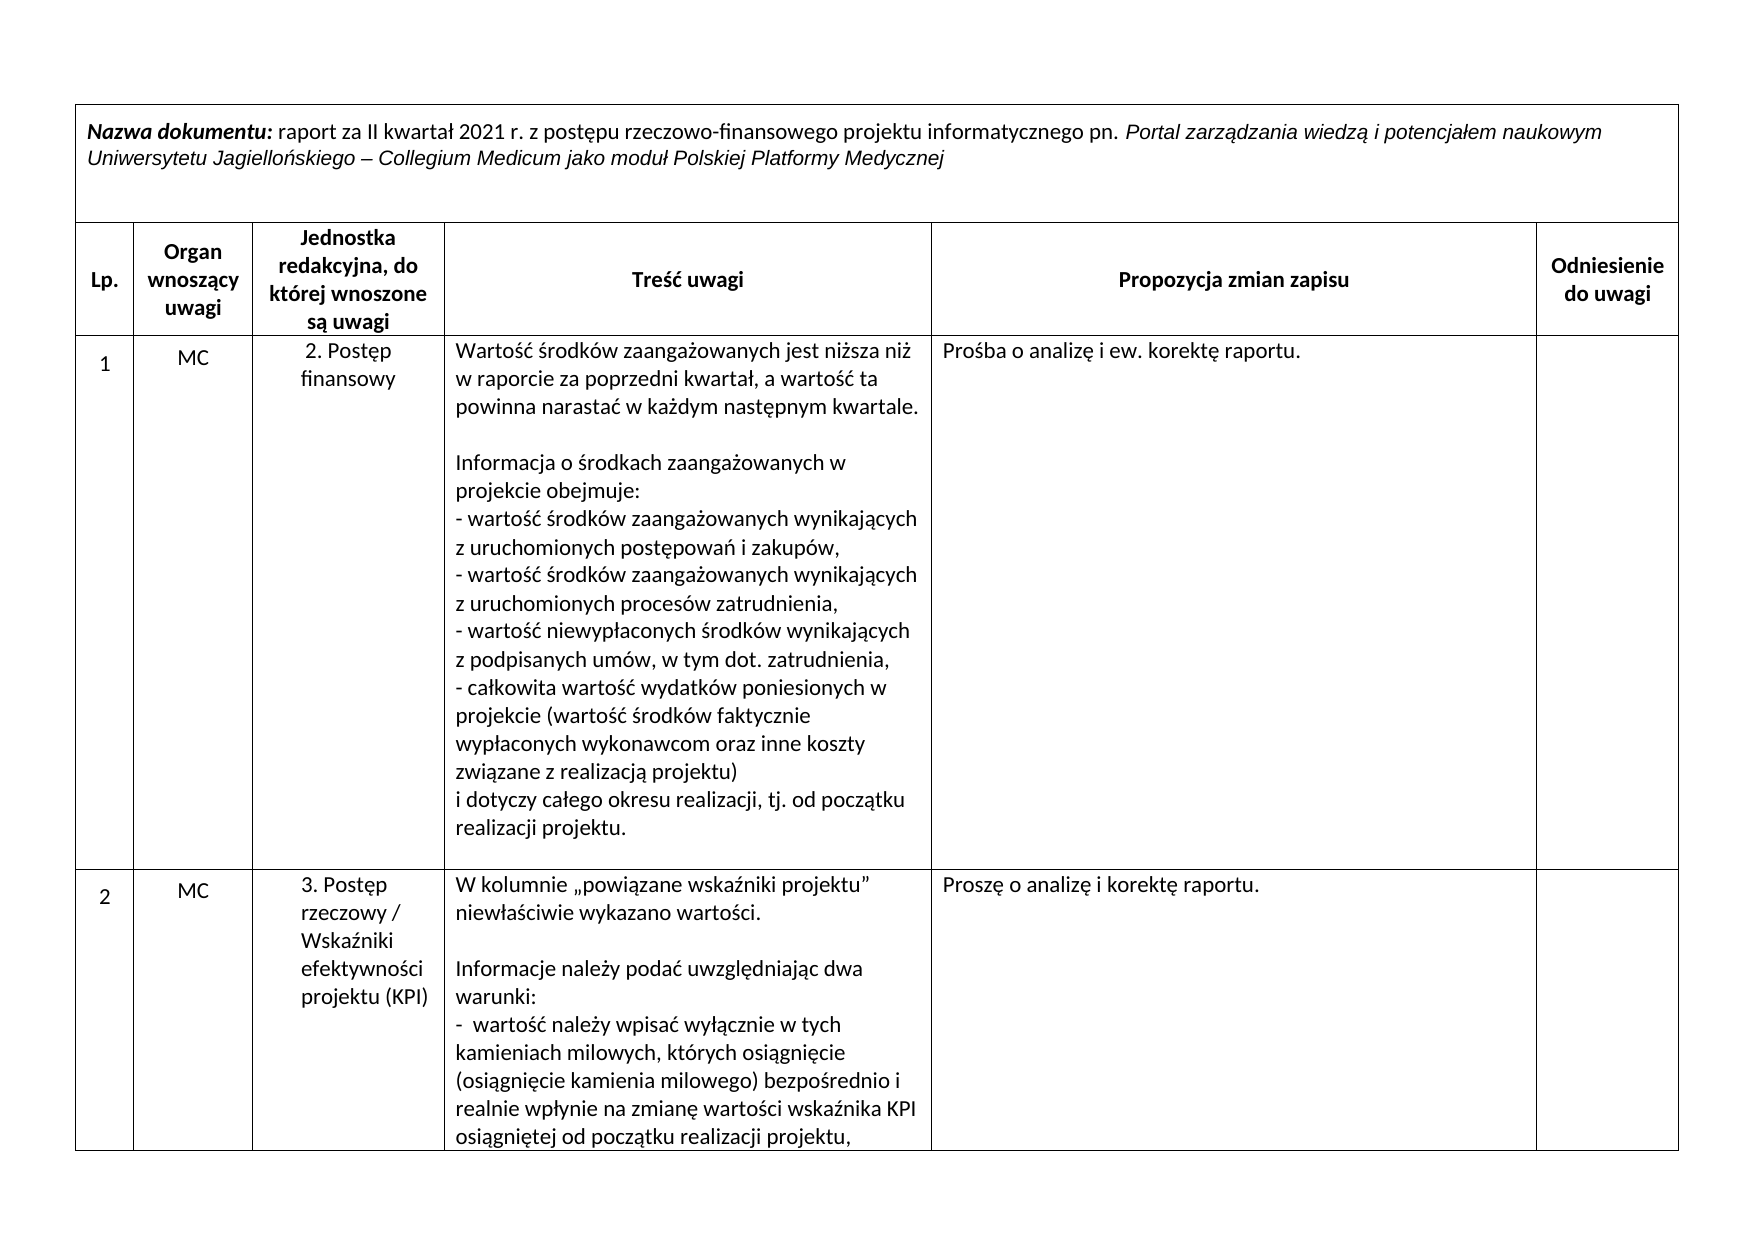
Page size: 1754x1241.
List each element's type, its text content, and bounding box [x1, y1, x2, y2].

table_cell 2. Postęp finansowy [253, 336, 444, 869]
table_cell Wartość środków zaangażowanych jest niższa niż w raporcie za poprzedni kwartał, a wartość ta powinna narastać w każdym następnym kwartale. Informacja o środkach zaangażowanych w projekcie obejmuje: - wartość środków zaangażowanych wynikających z uruchomionych postępowań i zakupów, - wartość środków zaangażowanych wynikających z uruchomionych procesów zatrudnienia, - wartość niewypłaconych środków wynikających z podpisanych umów, w tym dot. zatrudnienia, - całkowita wartość wydatków poniesionych w projekcie (wartość środków faktycznie wypłaconych wykonawcom oraz inne koszty związane z realizacją projektu) i dotyczy całego okresu realizacji, tj. od początku realizacji projektu. [445, 336, 931, 869]
table_cell Jednostka redakcyjna, do której wnoszone są uwagi [253, 223, 444, 335]
table_cell [1537, 336, 1678, 869]
table_cell Propozycja zmian zapisu [932, 223, 1536, 335]
table_cell MC [134, 870, 252, 1150]
table_cell Organ wnoszący uwagi [134, 223, 252, 335]
table_cell 2 [76, 870, 133, 1150]
table_cell [1537, 870, 1678, 1150]
table_cell 1 [76, 336, 133, 869]
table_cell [932, 870, 1536, 1150]
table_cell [253, 870, 444, 1150]
table_cell Lp. [76, 223, 133, 335]
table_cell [445, 870, 931, 1150]
table_cell Prośba o analizę i ew. korektę raportu. [932, 336, 1536, 869]
table_cell MC [134, 336, 252, 869]
table_cell Treść uwagi [445, 223, 931, 335]
table_cell Odniesienie do uwagi [1537, 223, 1678, 335]
table_header Nazwa dokumentu: raport za II kwartał 2021 r. z postępu rzeczowo-finansowego projektu informatycznego pn. Portal zarządzania wiedzą i potencjałem naukowym Uniwersytetu Jagiellońskiego – Collegium Medicum jako moduł Polskiej Platformy Medycznej [76, 105, 1678, 222]
